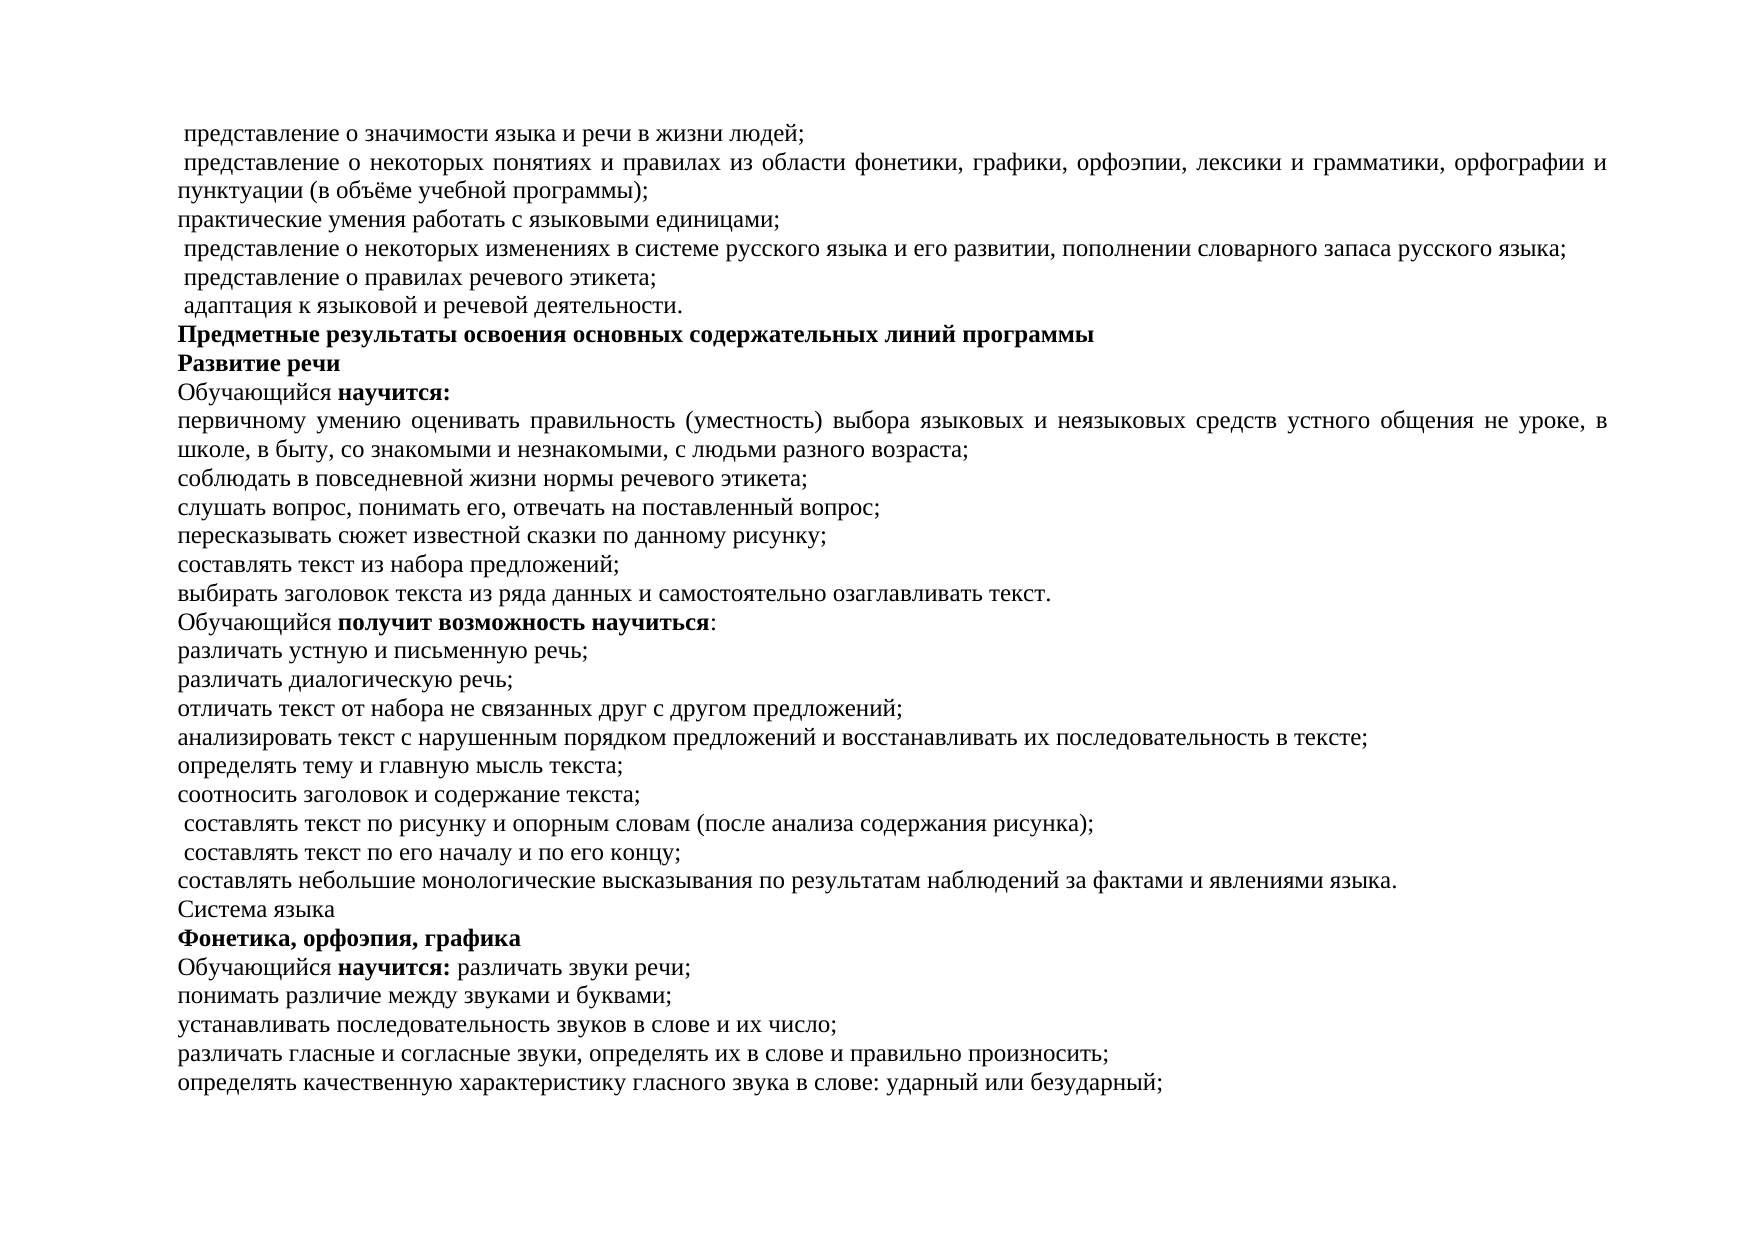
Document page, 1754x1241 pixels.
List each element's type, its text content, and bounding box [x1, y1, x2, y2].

text представление о правилах речевого этикета; [177, 262, 1609, 291]
text слушать вопрос, понимать его, отвечать на поставленный вопрос; [177, 492, 1609, 521]
text Развитие речи [177, 348, 1609, 377]
text различать диалогическую речь; [177, 664, 1609, 693]
text составлять текст по его началу и по его концу; [177, 837, 1609, 866]
text Предметные результаты освоения основных содержательных линий программы [177, 319, 1609, 348]
text определять тему и главную мысль текста; [177, 751, 1609, 779]
text устанавливать последовательность звуков в слове и их число; [177, 1009, 1609, 1038]
text представление о некоторых изменениях в системе русского языка и его развитии, пополнении словарного запаса русского языка; [177, 233, 1609, 262]
text отличать текст от набора не связанных друг с другом предложений; [177, 693, 1609, 722]
text выбирать заголовок текста из ряда данных и самостоятельно озаглавливать текст. [177, 578, 1609, 607]
text составлять текст по рисунку и опорным словам (после анализа содержания рисунка); [177, 808, 1609, 837]
text Обучающийся научится: [177, 377, 1609, 406]
text определять качественную характеристику гласного звука в слове: ударный или безударный; [177, 1067, 1609, 1096]
text соотносить заголовок и содержание текста; [177, 779, 1609, 808]
text различать гласные и согласные звуки, определять их в слове и правильно произносить; [177, 1038, 1609, 1067]
text представление о некоторых понятиях и правилах из области фонетики, графики, орфоэпии, лексики и грамматики, орфографии и пунктуации (в объёме учебной программы); [177, 147, 1609, 204]
text Обучающийся получит возможность научиться: [177, 607, 1609, 636]
text Обучающийся научится: различать звуки речи; [177, 952, 1609, 981]
text Система языка [177, 894, 1609, 923]
text практические умения работать с языковыми единицами; [177, 204, 1609, 233]
text адаптация к языковой и речевой деятельности. [177, 291, 1609, 319]
text анализировать текст с нарушенным порядком предложений и восстанавливать их последовательность в тексте; [177, 722, 1609, 751]
text составлять небольшие монологические высказывания по результатам наблюдений за фактами и явлениями языка. [177, 866, 1609, 894]
text представление о значимости языка и речи в жизни людей; [177, 118, 1609, 147]
text составлять текст из набора предложений; [177, 549, 1609, 578]
text пересказывать сюжет известной сказки по данному рисунку; [177, 521, 1609, 549]
text соблюдать в повседневной жизни нормы речевого этикета; [177, 463, 1609, 492]
text различать устную и письменную речь; [177, 636, 1609, 664]
text Фонетика, орфоэпия, графика [177, 923, 1609, 952]
text понимать различие между звуками и буквами; [177, 981, 1609, 1009]
text первичному умению оценивать правильность (уместность) выбора языковых и неязыковых средств устного общения не уроке, в школе, в быту, со знакомыми и незнакомыми, с людьми разного возраста; [177, 406, 1609, 463]
